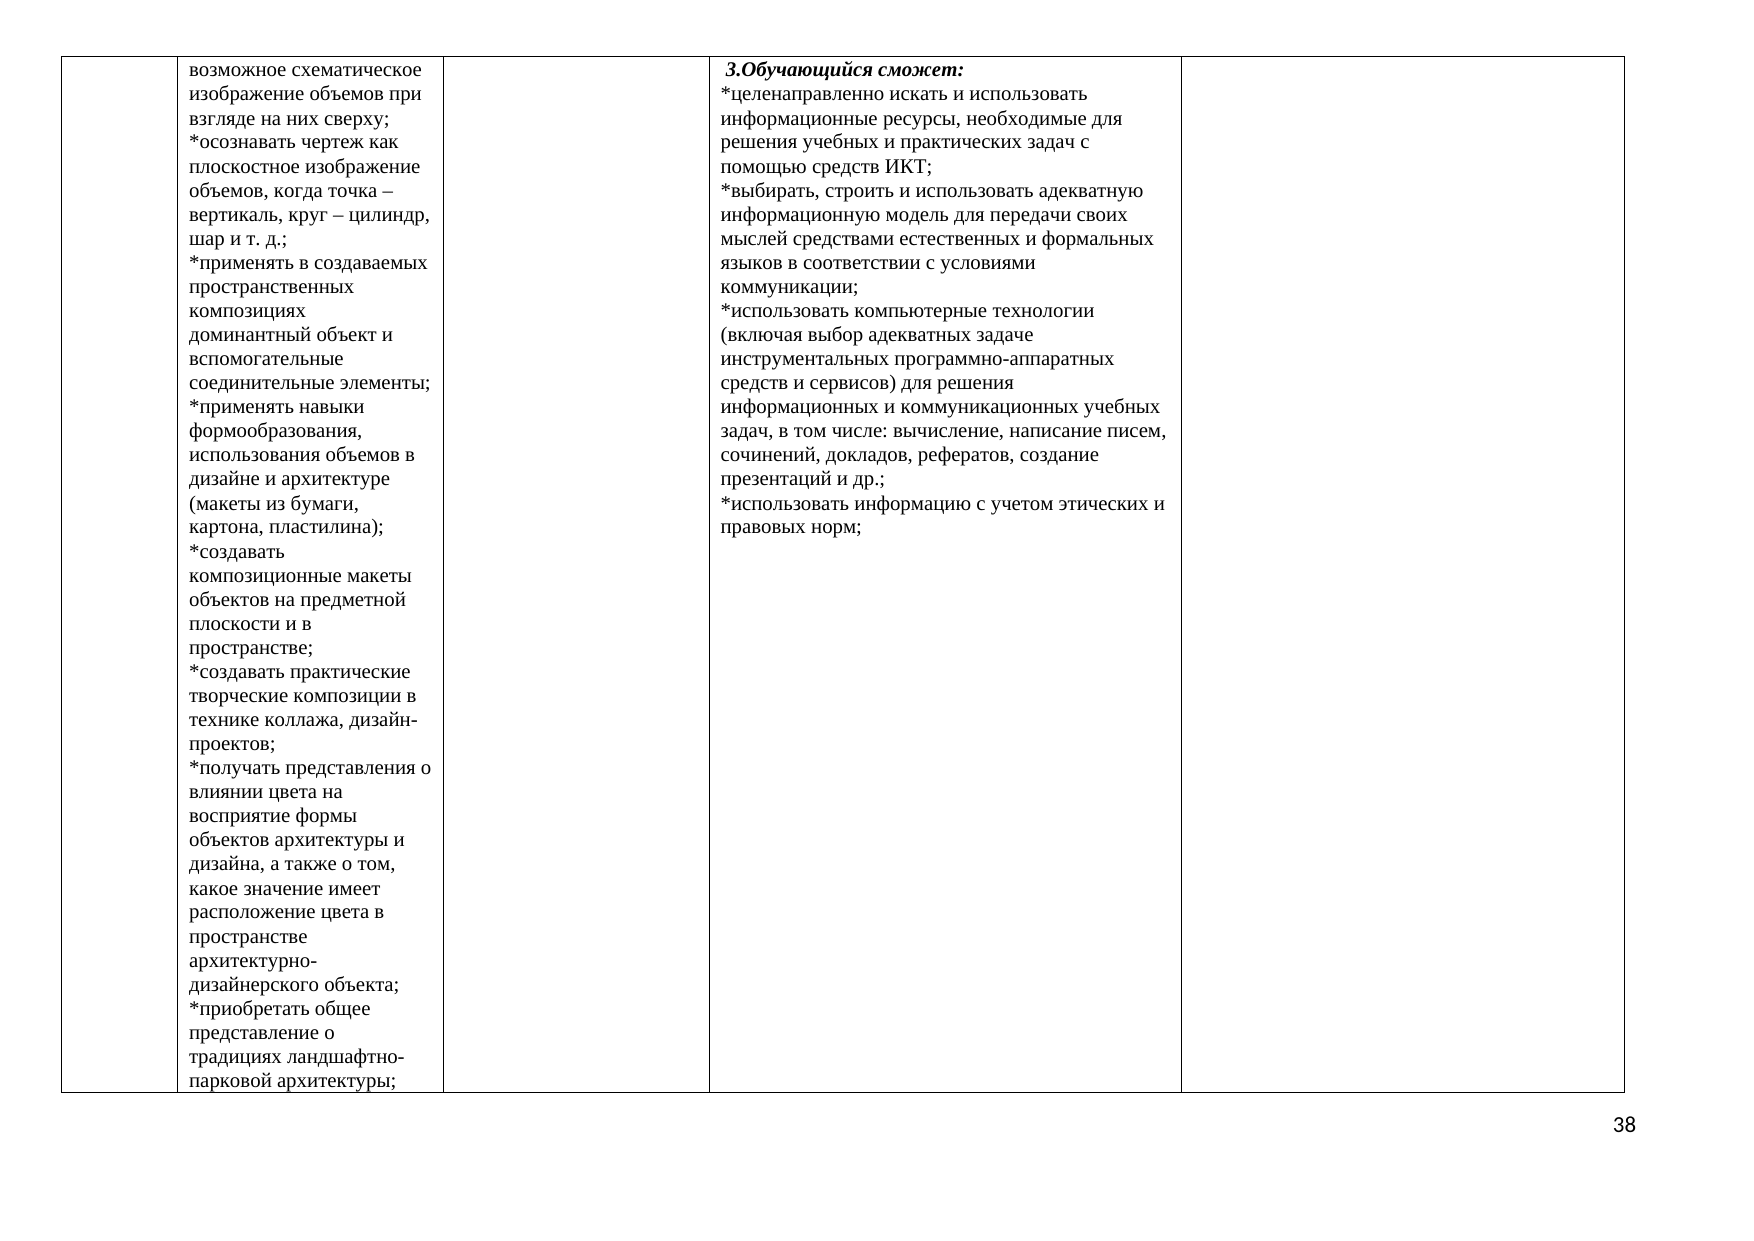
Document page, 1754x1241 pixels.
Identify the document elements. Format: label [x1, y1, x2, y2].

table_cell [1182, 57, 1624, 1092]
table_cell [178, 57, 443, 1092]
table_cell [62, 57, 177, 1092]
table_cell [444, 57, 709, 1092]
